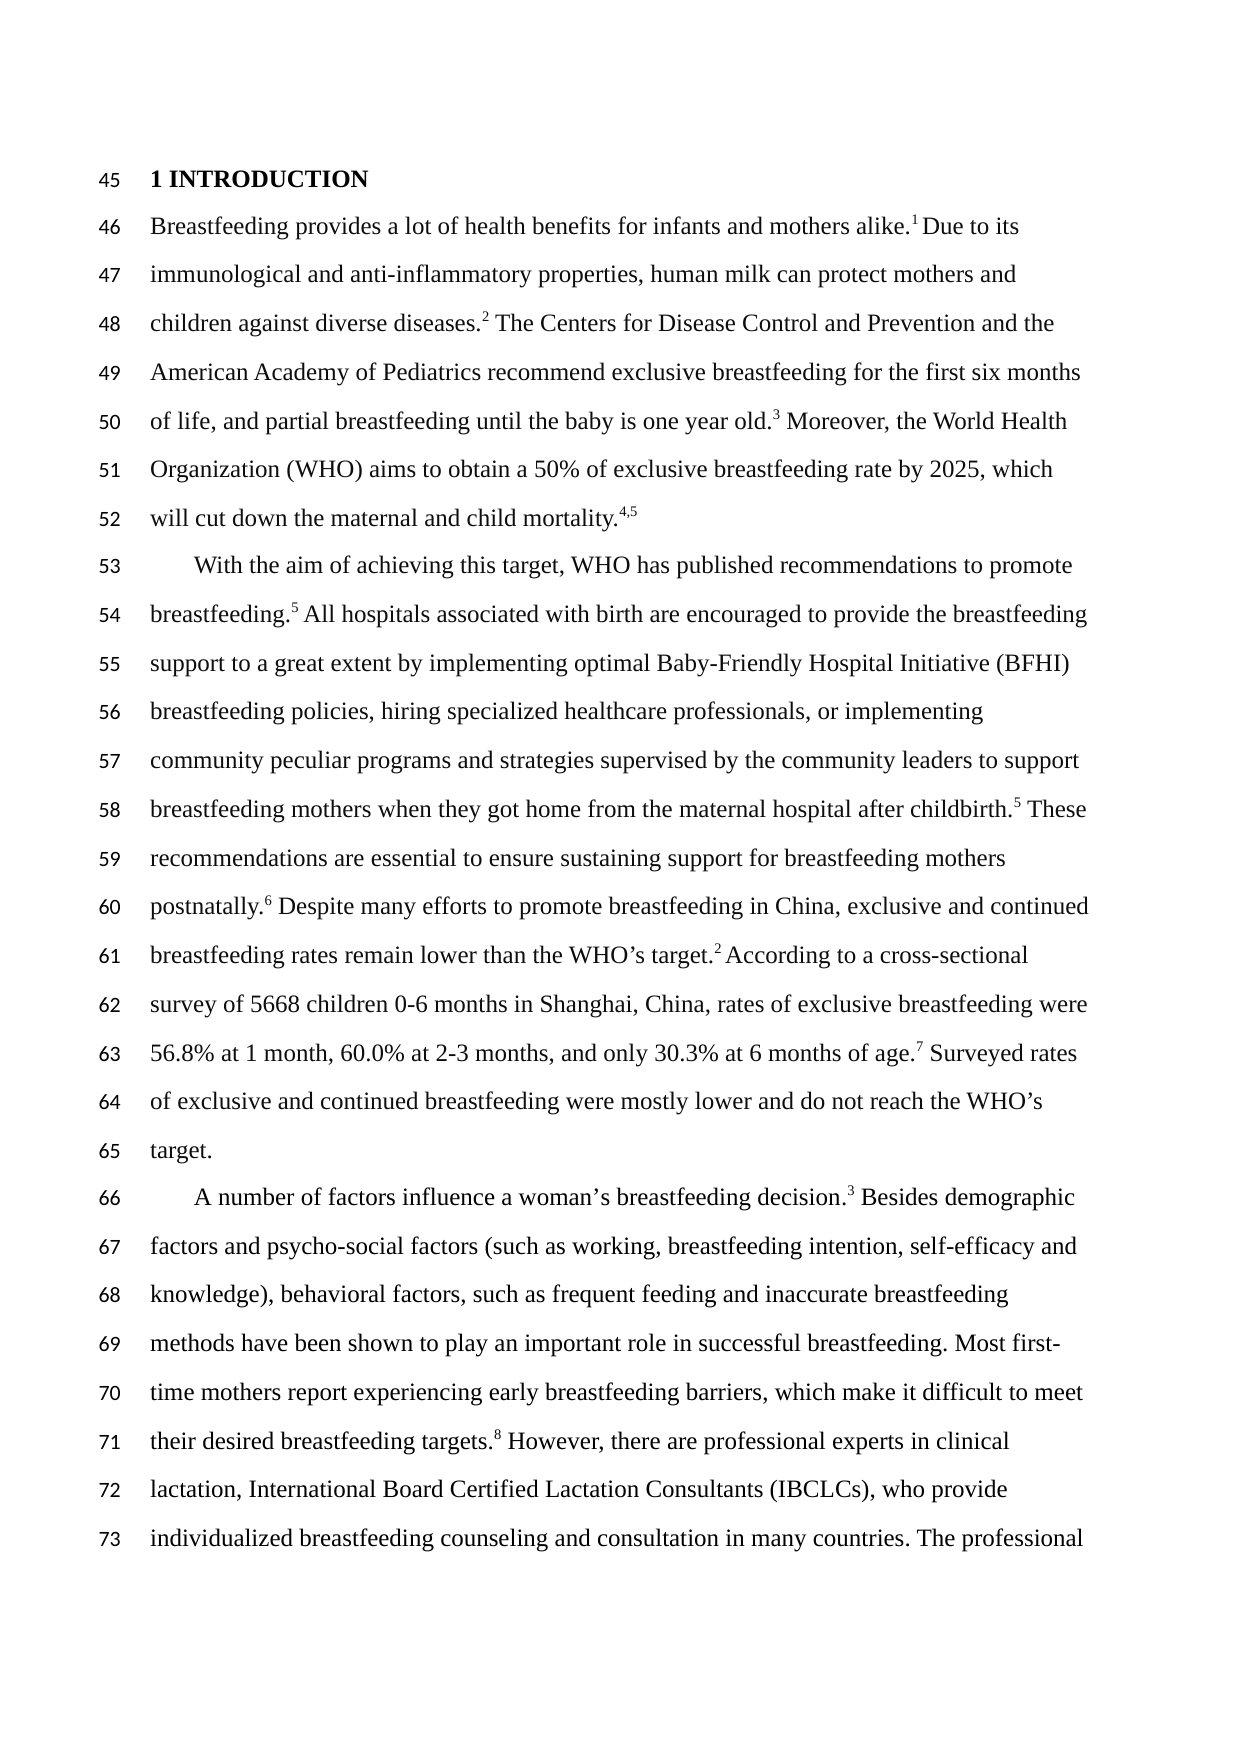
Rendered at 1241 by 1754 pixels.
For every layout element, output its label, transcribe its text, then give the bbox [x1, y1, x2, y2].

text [150, 1180, 1090, 1554]
text Breastfeeding provides a lot of health benefits for infants and mothers alike.1 Due to its immunological and anti-inflammatory properties, human milk can protect mothers and children against diverse diseases.2 The Centers for Disease Control and Prevention and the American Academy of Pediatrics recommend exclusive breastfeeding for the first six months of life, and partial breastfeeding until the baby is one year old.3 Moreover, the World Health Organization (WHO) aims to obtain a 50% of exclusive breastfeeding rate by 2025, which will cut down the maternal and child mortality.4,5 [150, 209, 1090, 534]
text 1 INTRODUCTION [150, 162, 1090, 194]
text With the aim of achieving this target, WHO has published recommendations to promote breastfeeding.5 All hospitals associated with birth are encouraged to provide the breastfeeding support to a great extent by implementing optimal Baby-Friendly Hospital Initiative (BFHI) breastfeeding policies, hiring specialized healthcare professionals, or implementing community peculiar programs and strategies supervised by the community leaders to support breastfeeding mothers when they got home from the maternal hospital after childbirth.5 These recommendations are essential to ensure sustaining support for breastfeeding mothers postnatally.6 Despite many efforts to promote breastfeeding in China, exclusive and continued breastfeeding rates remain lower than the WHO’s target.2 According to a cross-sectional survey of 5668 children 0-6 months in Shanghai, China, rates of exclusive breastfeeding were 56.8% at 1 month, 60.0% at 2-3 months, and only 30.3% at 6 months of age.7 Surveyed rates of exclusive and continued breastfeeding were mostly lower and do not reach the WHO’s target. [150, 548, 1090, 1166]
